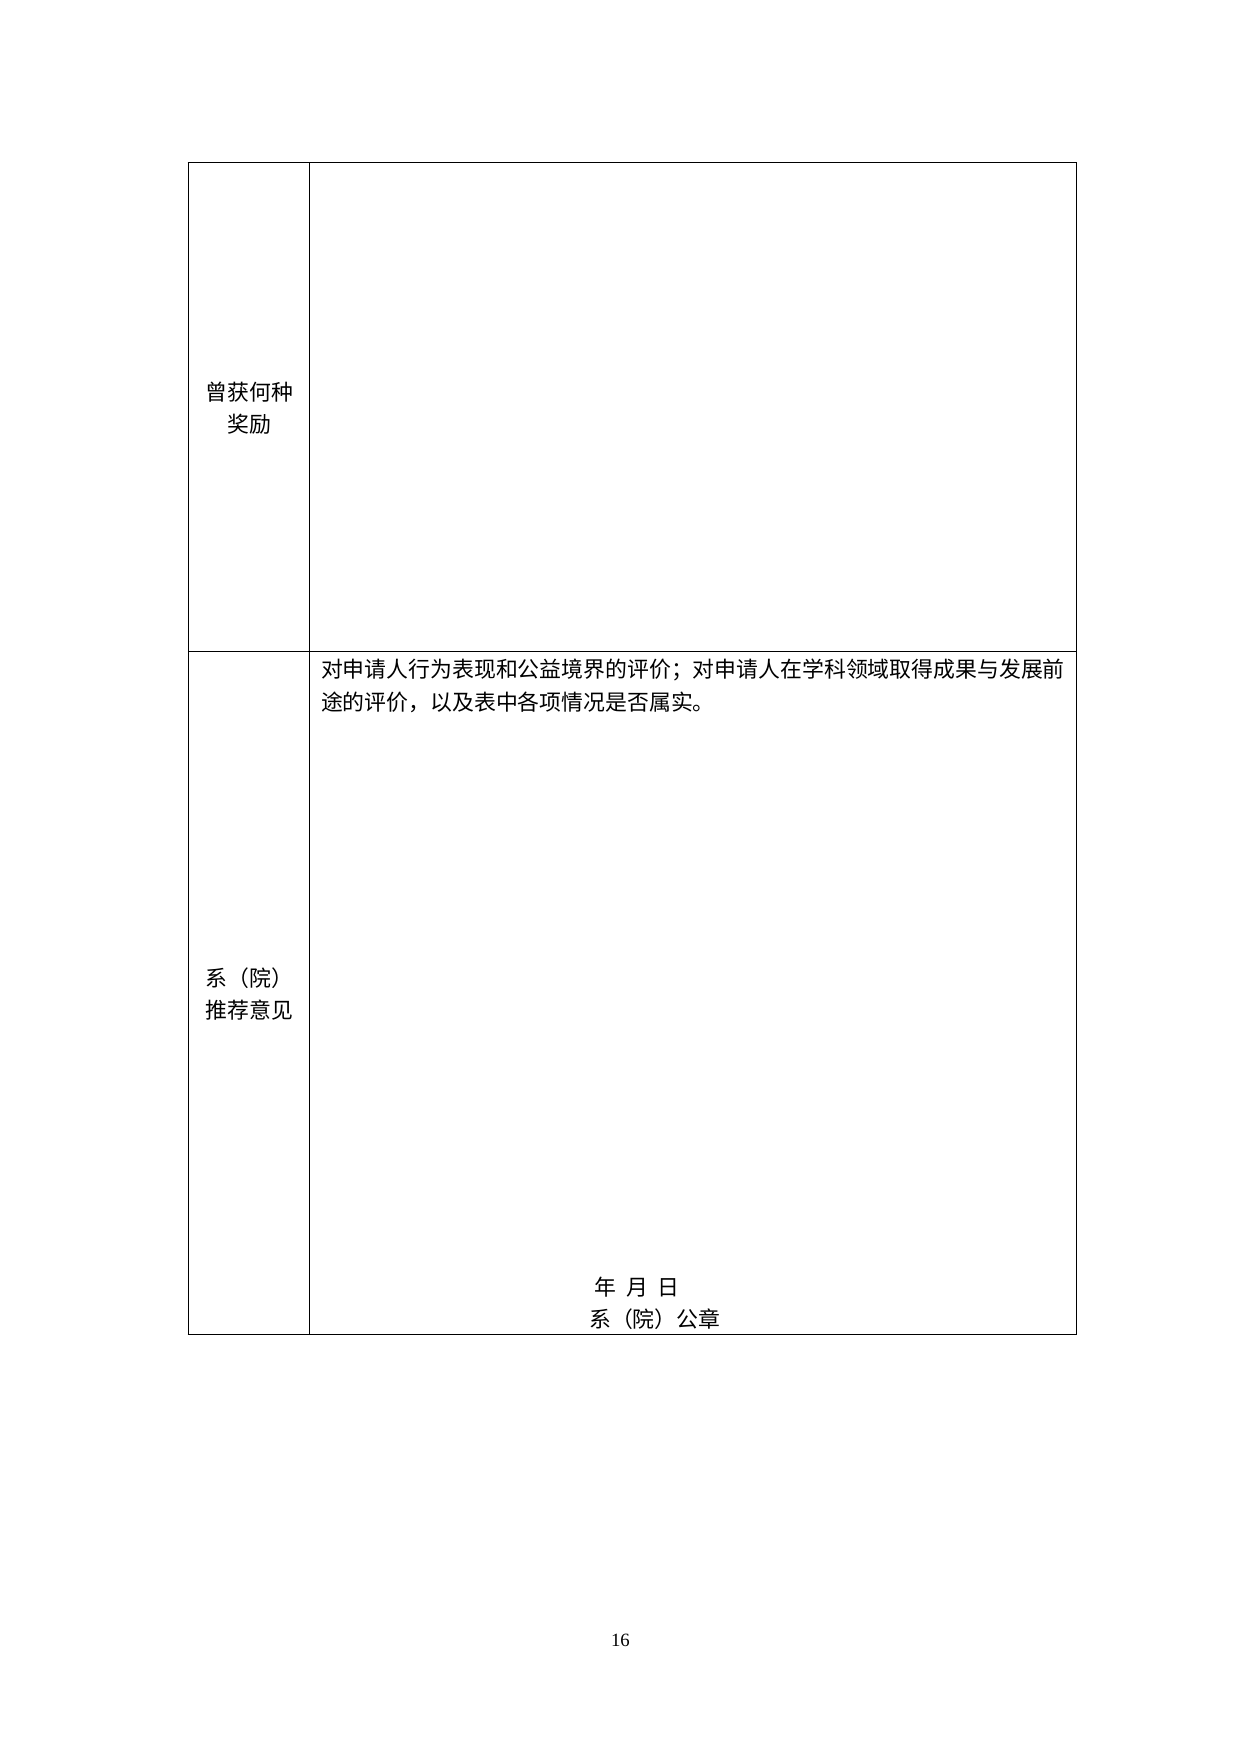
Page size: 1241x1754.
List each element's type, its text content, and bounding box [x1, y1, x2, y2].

table_cell [310, 163, 1076, 651]
table_cell 系（院）推荐意见 [189, 652, 309, 1334]
table_cell 曾获何种奖励 [189, 163, 309, 651]
table_cell 对申请人行为表现和公益境界的评价；对申请人在学科领域取得成果与发展前途的评价，以及表中各项情况是否属实。 年 月 日 系（院）公章 [310, 652, 1076, 1334]
